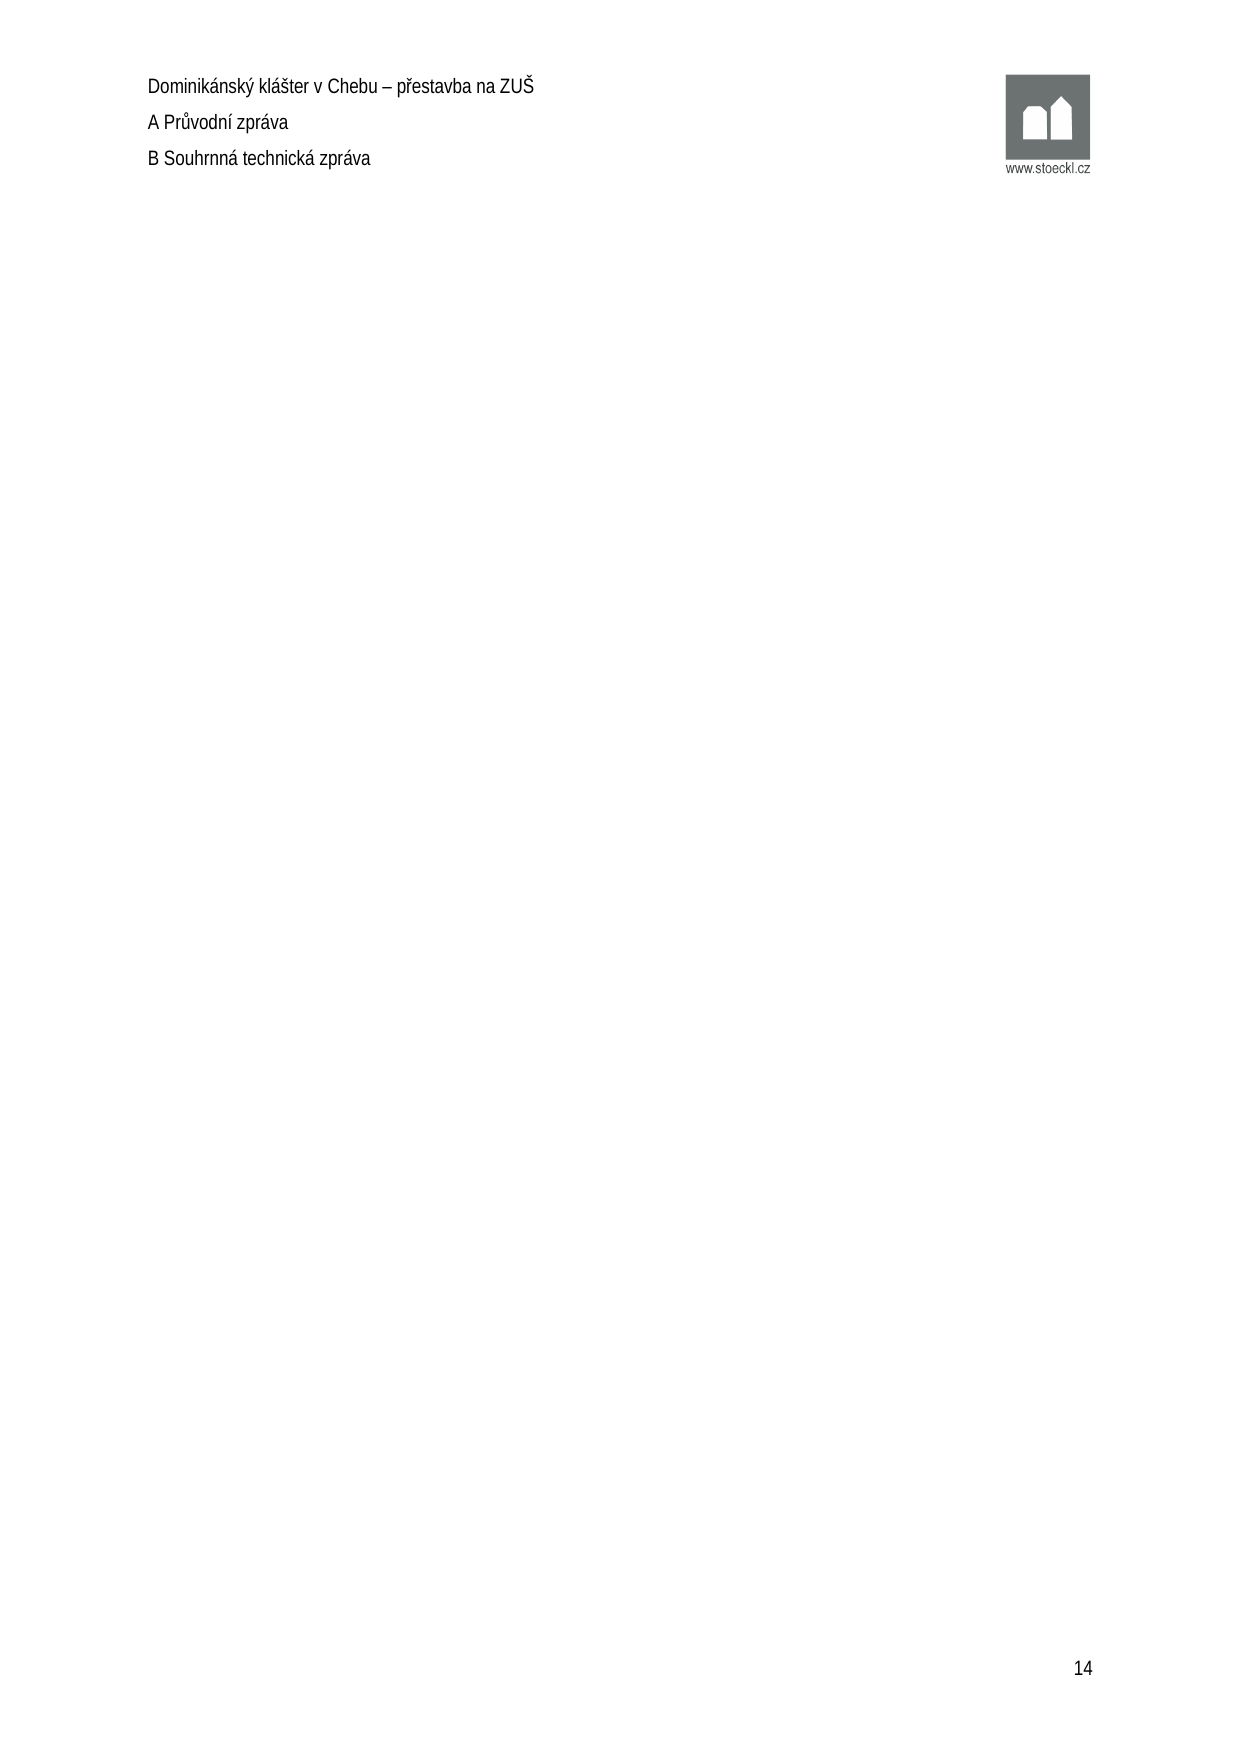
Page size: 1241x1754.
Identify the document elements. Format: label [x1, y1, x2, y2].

picture [1004, 73, 1092, 176]
